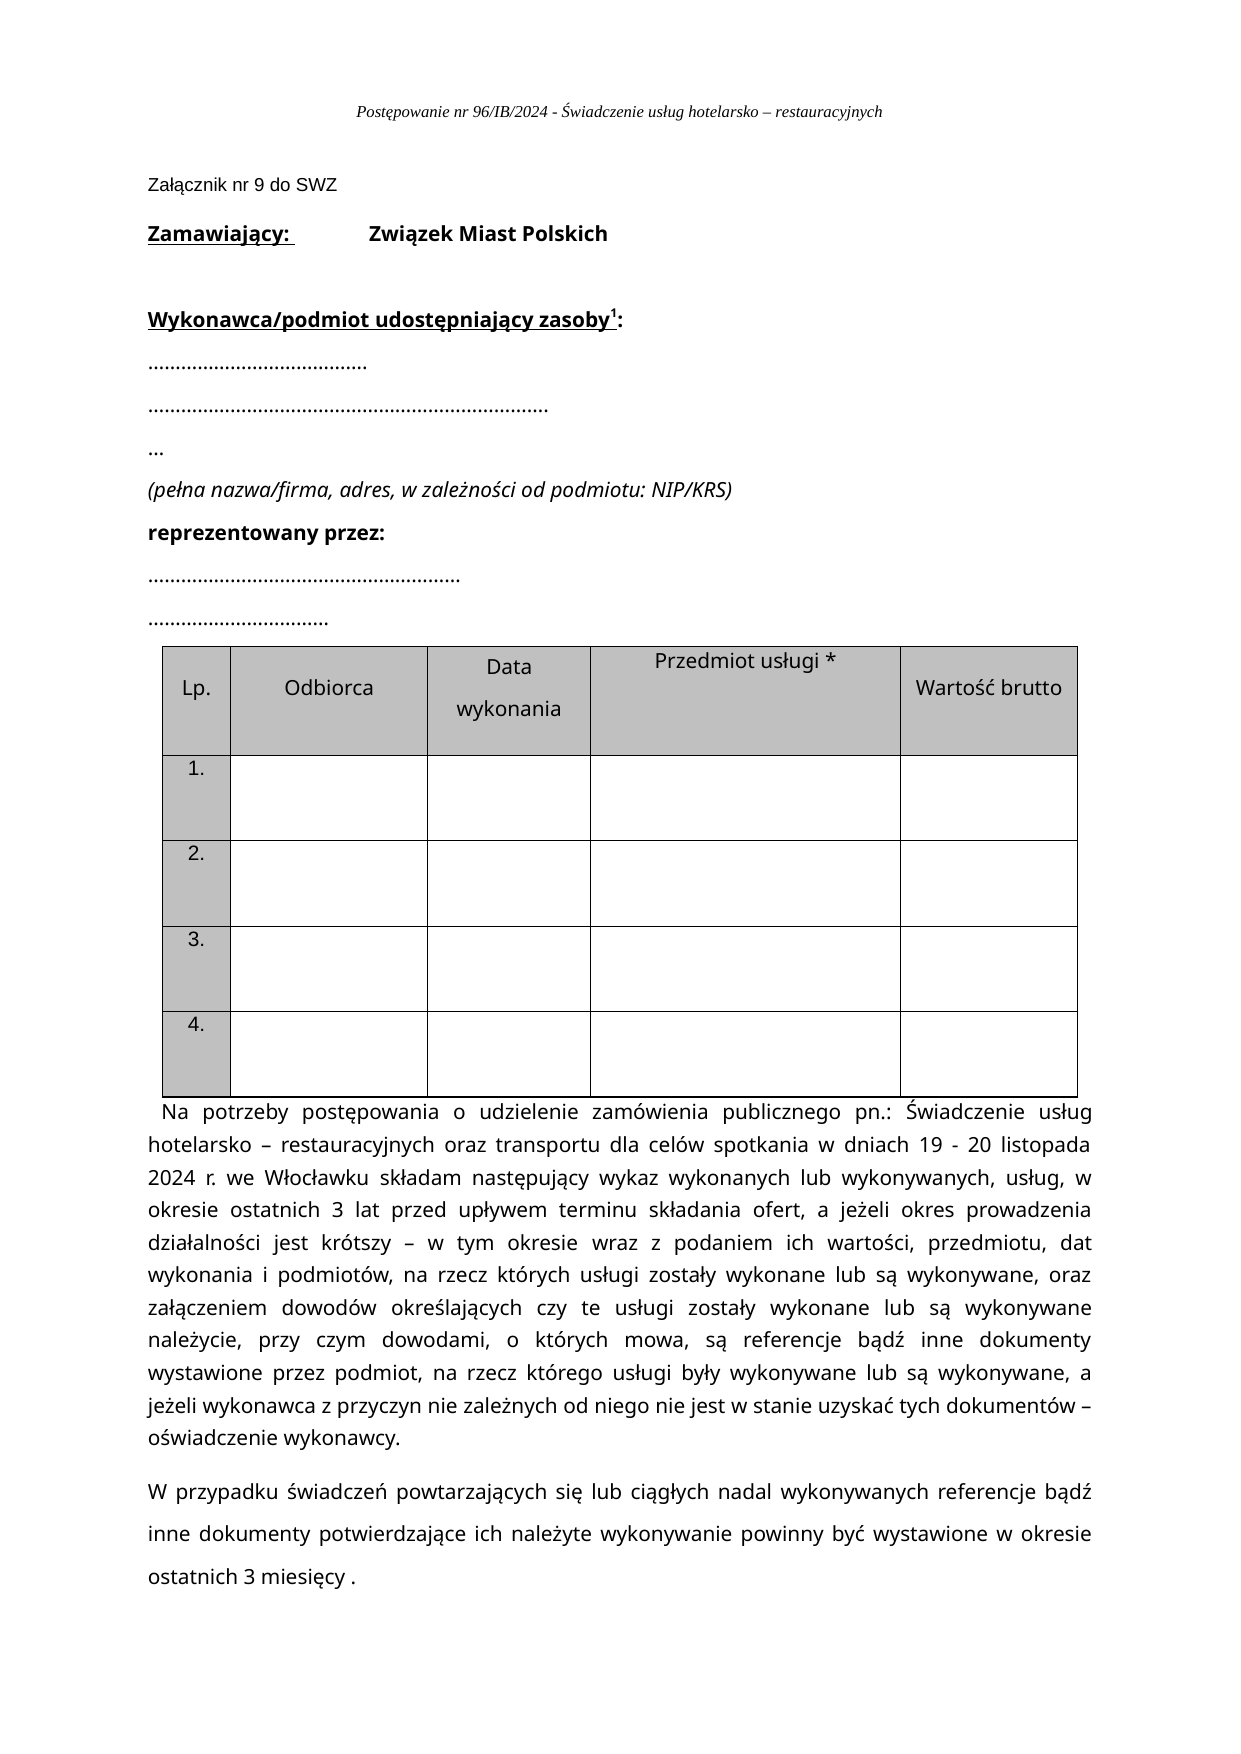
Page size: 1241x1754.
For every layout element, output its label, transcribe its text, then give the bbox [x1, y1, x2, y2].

table_cell [231, 756, 427, 840]
text ………………………………….……………………………………………………………….… [148, 347, 561, 461]
table_cell [591, 1012, 900, 1096]
table_cell [591, 841, 900, 926]
table_cell [231, 927, 427, 1011]
table_header Data wykonania [428, 647, 590, 755]
table_cell [163, 841, 230, 926]
text Zamawiający: Związek Miast Polskich [148, 219, 1093, 248]
table_header Wartość brutto [901, 647, 1077, 755]
table_cell [591, 927, 900, 1011]
table_cell [901, 927, 1077, 1011]
table_header Odbiorca [231, 647, 427, 755]
text W przypadku świadczeń powtarzających się lub ciągłych nadal wykonywanych referencje bądź inne dokumenty potwierdzające ich należyte wykonywanie powinny być wystawione w okresie ostatnich 3 miesięcy . [148, 1477, 1093, 1591]
table_cell [901, 841, 1077, 926]
table_cell [231, 841, 427, 926]
table_cell [901, 756, 1077, 840]
text (pełna nazwa/firma, adres, w zależności od podmiotu: NIP/KRS) [148, 475, 1093, 504]
table_cell [231, 1012, 427, 1096]
text ……………………………………………………………………………… [148, 560, 472, 631]
text Załącznik nr 9 do SWZ [148, 174, 1093, 196]
table_cell [428, 841, 590, 926]
text reprezentowany przez: [148, 518, 1093, 546]
table_cell [163, 1012, 230, 1096]
table_cell [901, 1012, 1077, 1096]
table_header Przedmiot usługi * [591, 647, 900, 755]
table_header Lp. [163, 647, 230, 755]
text Wykonawca/podmiot udostępniający zasoby1: [148, 305, 1093, 333]
table_cell [428, 1012, 590, 1096]
table_cell [163, 927, 230, 1011]
table_cell [428, 927, 590, 1011]
table_cell [591, 756, 900, 840]
table_cell [428, 756, 590, 840]
text Na potrzeby postępowania o udzielenie zamówienia publicznego pn.: Świadczenie usług hotelarsko – restauracyjnych oraz transportu dla celów spotkania w dniach 19 - 20 listopada 2024 r. we Włocławku składam następujący wykaz wykonanych lub wykonywanych, usług, w okresie ostatnich 3 lat przed upływem terminu składania ofert, a jeżeli okres prowadzenia działalności jest krótszy – w tym okresie wraz z podaniem ich wartości, przedmiotu, dat wykonania i podmiotów, na rzecz których usługi zostały wykonane lub są wykonywane, oraz załączeniem dowodów określających czy te usługi zostały wykonane lub są wykonywane należycie, przy czym dowodami, o których mowa, są referencje bądź inne dokumenty wystawione przez podmiot, na rzecz którego usługi były wykonywane lub są wykonywane, a jeżeli wykonawca z przyczyn nie zależnych od niego nie jest w stanie uzyskać tych dokumentów – oświadczenie wykonawcy. [148, 1097, 1093, 1452]
table_cell [163, 756, 230, 840]
